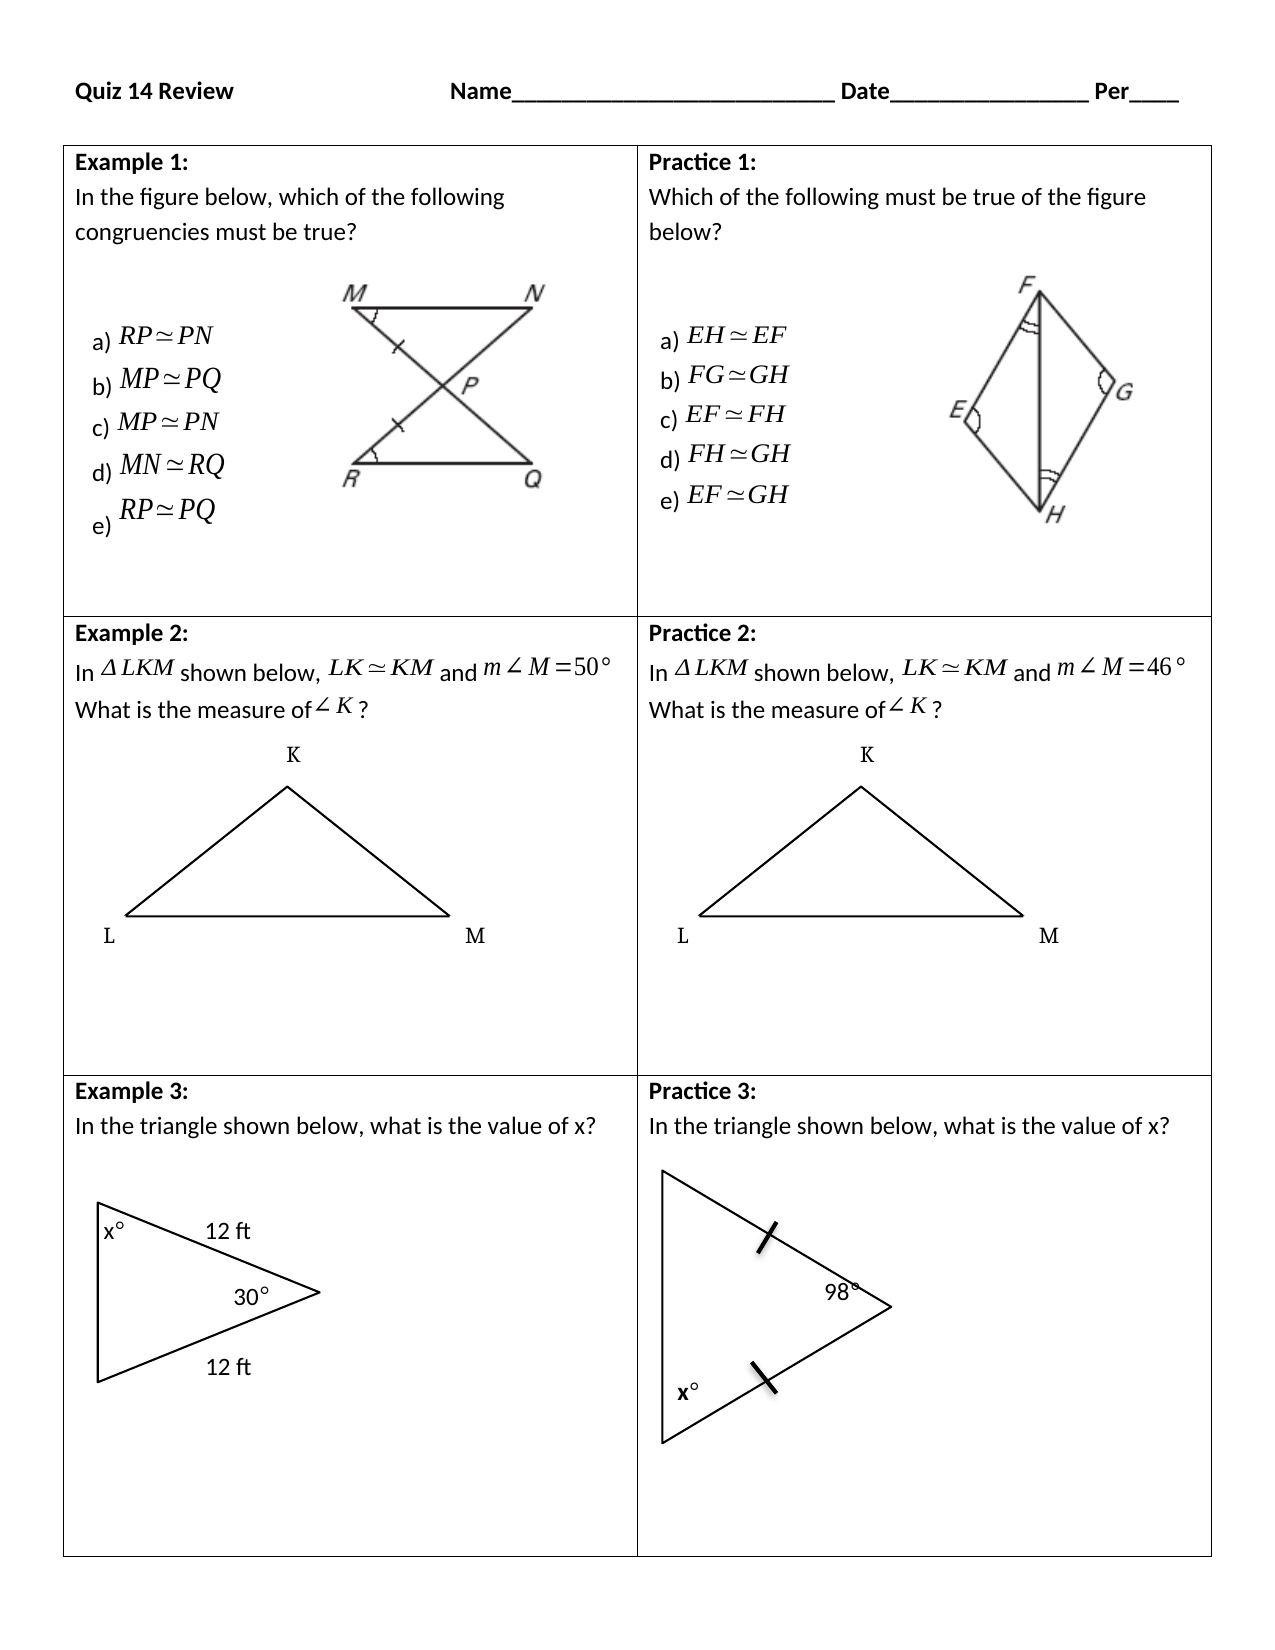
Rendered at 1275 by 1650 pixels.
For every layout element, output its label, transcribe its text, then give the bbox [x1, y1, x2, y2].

picture [339, 280, 552, 492]
table_header Practice 1: Which of the following must be true of the figure below? a) b) c) d) e) [638, 146, 1211, 616]
table_header Example 1: In the figure below, which of the following congruencies must be true? a) b) c) d) e) [64, 146, 637, 616]
table_cell Practice 2: In shown below, and What is the measure of? [638, 617, 1211, 1074]
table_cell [64, 1076, 637, 1556]
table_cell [638, 1076, 1211, 1556]
picture [940, 271, 1136, 528]
table_cell Example 2: In shown below, and What is the measure of? [64, 617, 637, 1074]
text Quiz 14 Review Name__________________________ Date________________ Per____ [75, 75, 1200, 106]
